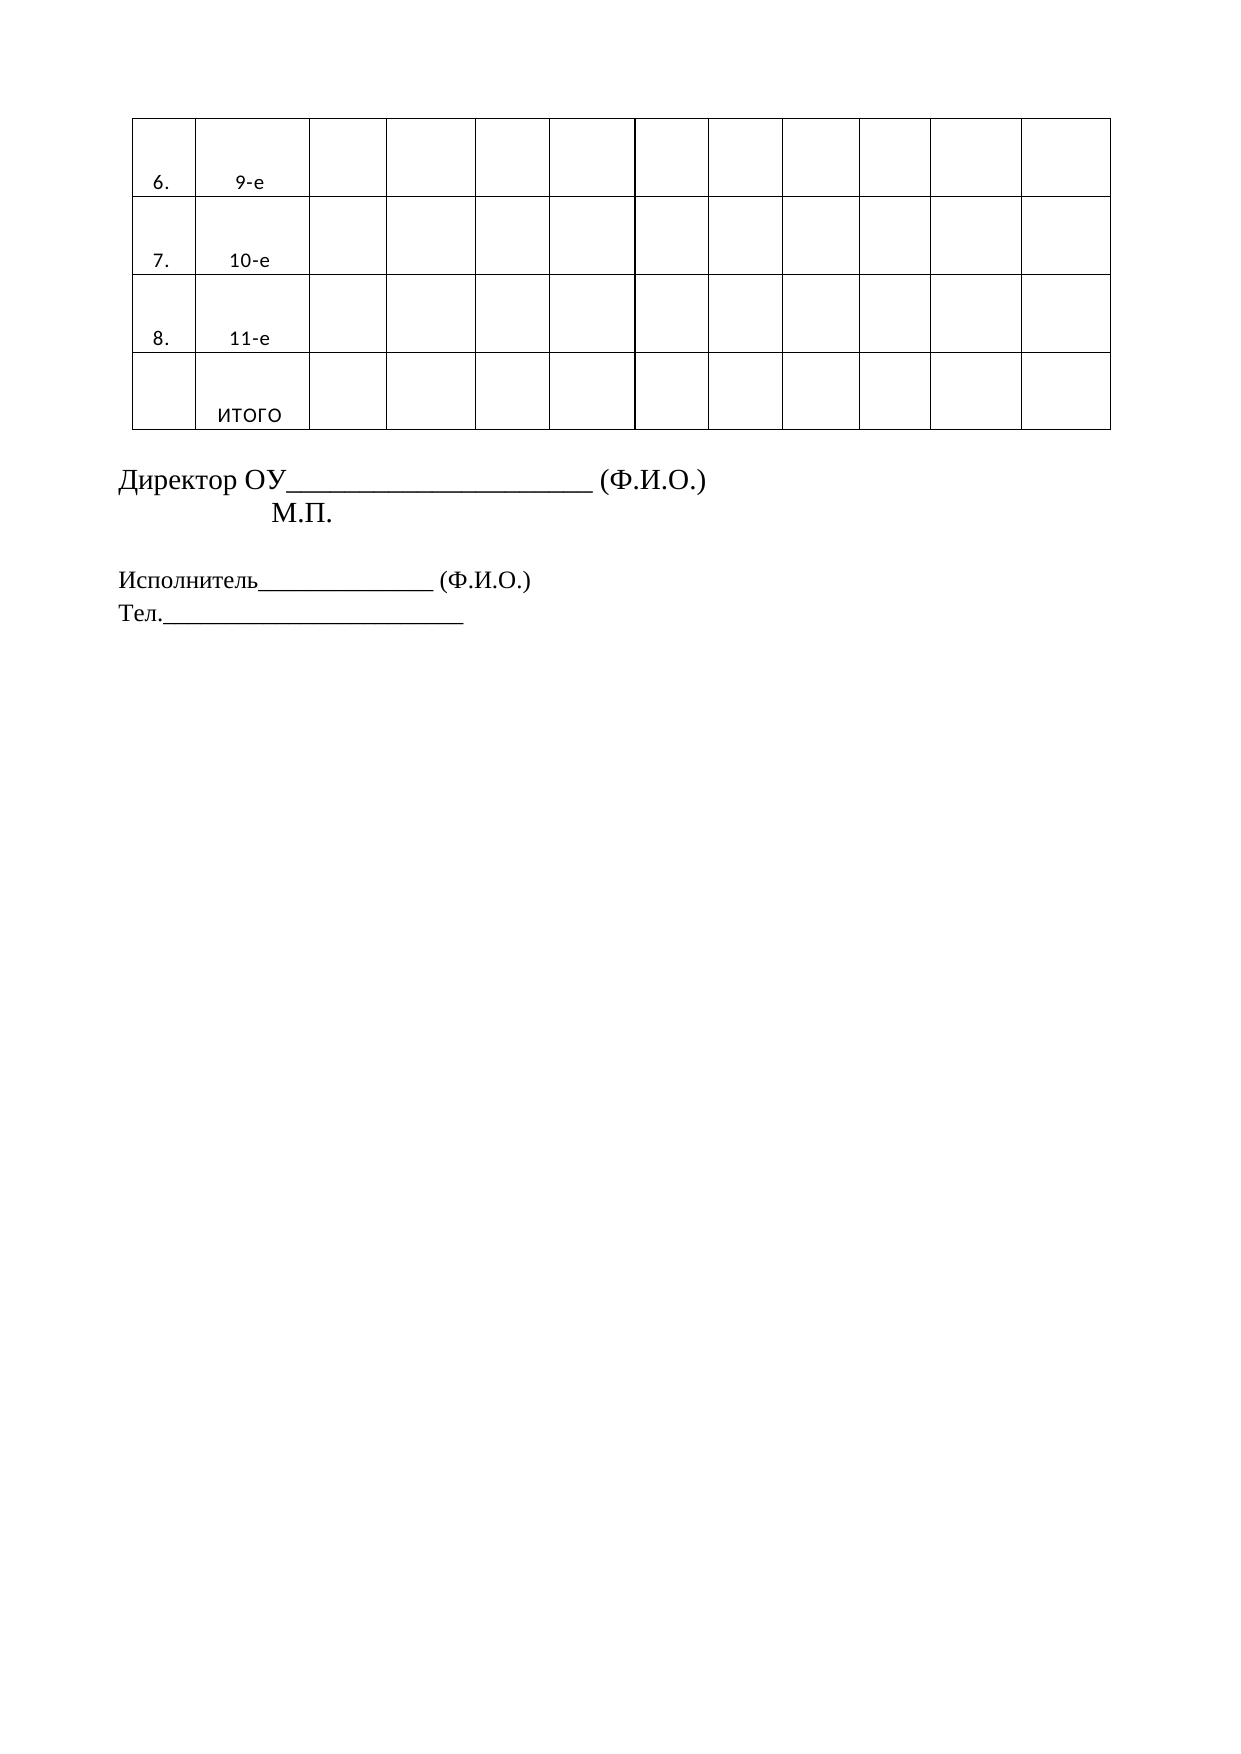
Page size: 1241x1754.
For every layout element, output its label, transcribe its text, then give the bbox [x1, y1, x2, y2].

table_cell [476, 197, 549, 274]
table_cell ИТОГО [196, 353, 309, 429]
table_cell [709, 197, 782, 274]
text Директор ОУ_____________________ (Ф.И.О.) [118, 463, 1175, 496]
table_cell [860, 119, 930, 196]
table_cell [1022, 275, 1110, 352]
table_cell [709, 353, 782, 429]
table_cell [931, 197, 1021, 274]
table_cell 10-е [196, 197, 309, 274]
text М.П. [118, 496, 1175, 529]
table_cell [1022, 197, 1110, 274]
table_cell [310, 275, 386, 352]
table_cell [550, 275, 634, 352]
table_cell [387, 197, 475, 274]
table_cell [636, 275, 708, 352]
table_cell [550, 119, 634, 196]
table_cell [709, 119, 782, 196]
table_cell [860, 275, 930, 352]
table_cell [709, 275, 782, 352]
table_cell [387, 275, 475, 352]
table_cell [550, 353, 634, 429]
table_cell [931, 353, 1021, 429]
table_cell [783, 119, 859, 196]
table_cell 7. [133, 197, 195, 274]
table_cell [476, 275, 549, 352]
table_cell [1022, 353, 1110, 429]
table_cell [783, 353, 859, 429]
table_cell 11-е [196, 275, 309, 352]
table_cell [1022, 119, 1110, 196]
text Исполнитель______________ (Ф.И.О.) [118, 562, 1175, 596]
table_cell [476, 119, 549, 196]
table_cell [931, 275, 1021, 352]
table_cell [783, 275, 859, 352]
table_cell [310, 197, 386, 274]
table_cell [310, 353, 386, 429]
table_cell 8. [133, 275, 195, 352]
table_cell [636, 119, 708, 196]
table_cell [550, 197, 634, 274]
table_cell [636, 353, 708, 429]
table_cell [931, 119, 1021, 196]
table_cell 9-е [196, 119, 309, 196]
table_cell 6. [133, 119, 195, 196]
table_cell [476, 353, 549, 429]
table_cell [783, 197, 859, 274]
table_cell [860, 197, 930, 274]
table_cell [310, 119, 386, 196]
table_cell [387, 353, 475, 429]
text Тел.________________________ [118, 596, 1175, 628]
table_cell [133, 353, 195, 429]
table_cell [860, 353, 930, 429]
table_cell [387, 119, 475, 196]
table_cell [636, 197, 708, 274]
